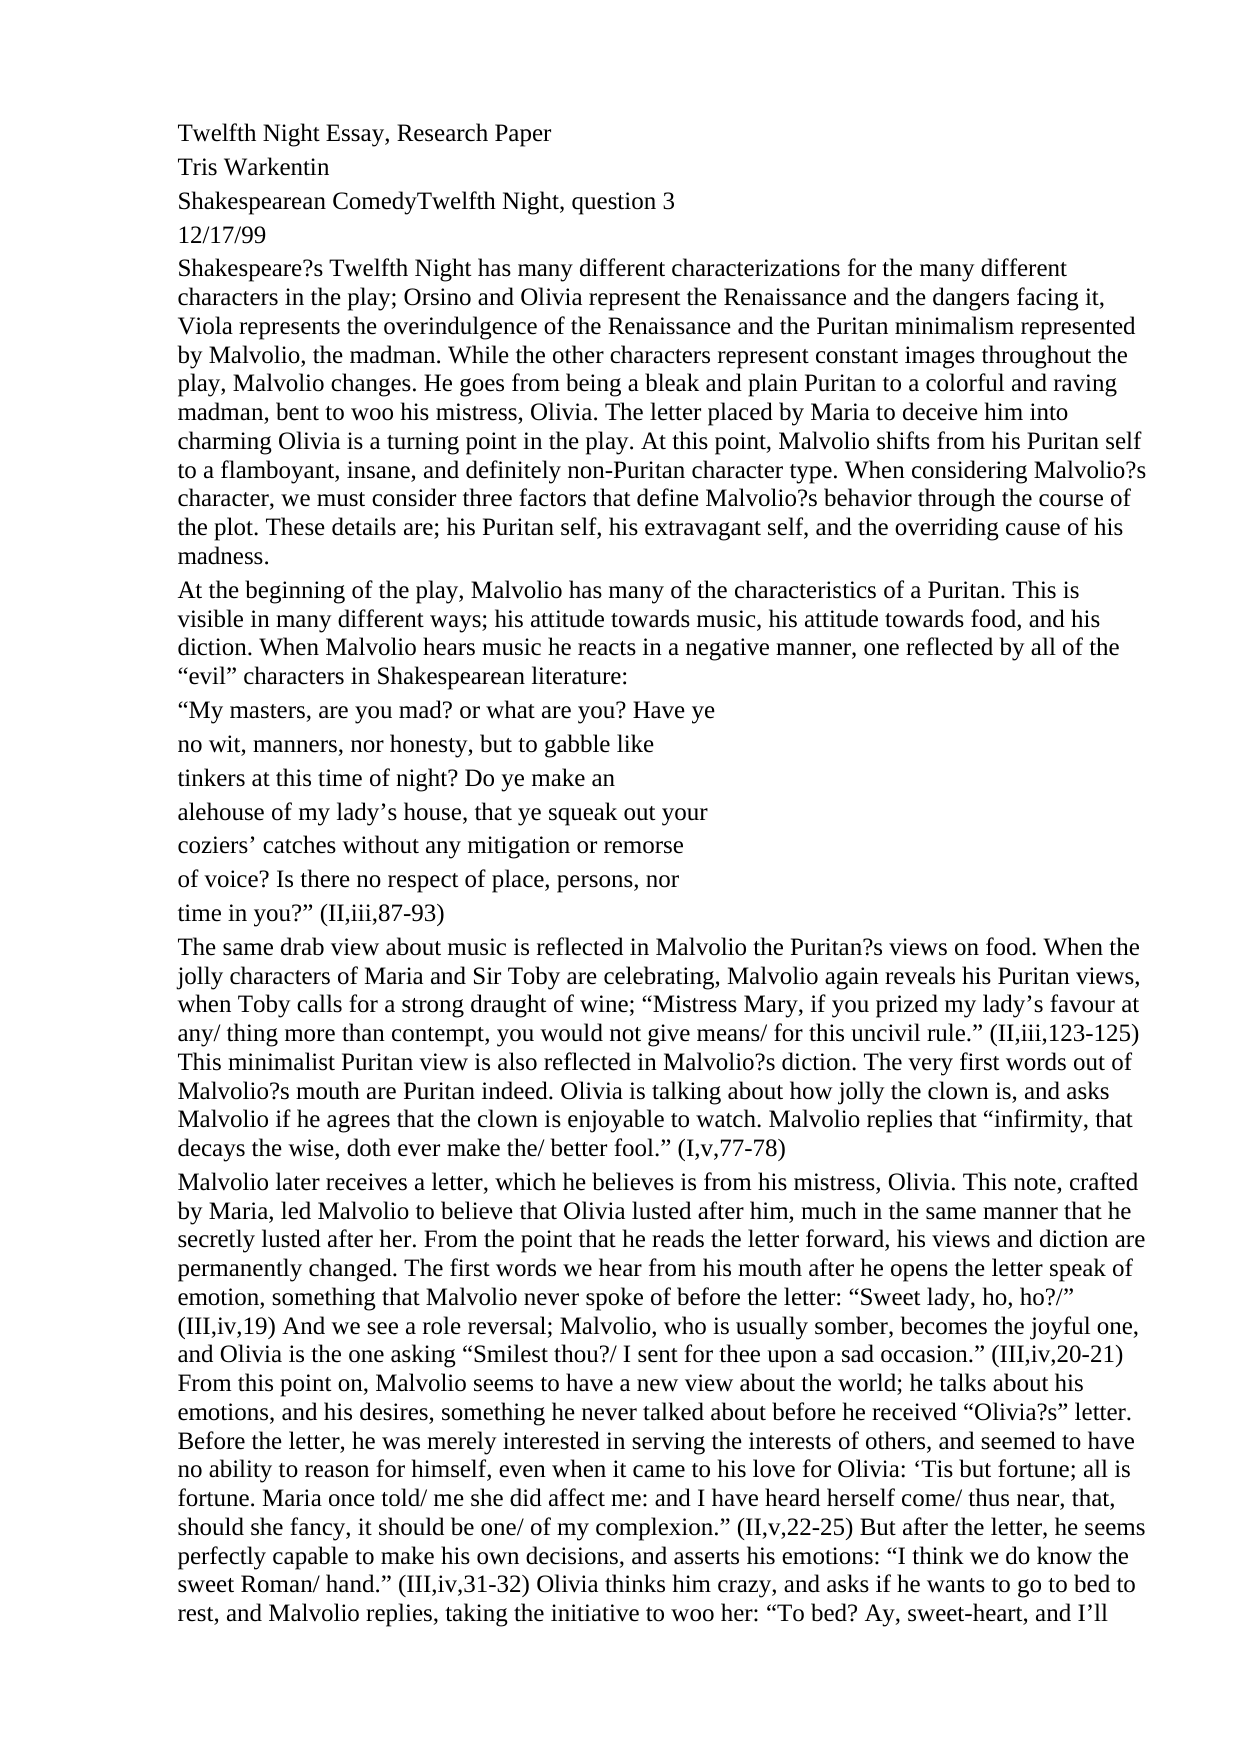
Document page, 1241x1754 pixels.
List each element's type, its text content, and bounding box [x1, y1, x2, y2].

text Twelfth Night Essay, Research Paper [177, 118, 1152, 147]
text Shakespearean ComedyTwelfth Night, question 3 [177, 186, 1152, 214]
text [177, 1167, 1152, 1627]
text At the beginning of the play, Malvolio has many of the characteristics of a Puritan. This is visible in many different ways; his attitude towards music, his attitude towards food, and his diction. When Malvolio hears music he reacts in a negative manner, one reflected by all of the “evil” characters in Shakespearean literature: [177, 575, 1152, 690]
text tinkers at this time of night? Do ye make an [177, 763, 1152, 791]
text Shakespeare?s Twelfth Night has many different characterizations for the many different characters in the play; Orsino and Olivia represent the Renaissance and the dangers facing it, Viola represents the overindulgence of the Renaissance and the Puritan minimalism represented by Malvolio, the madman. While the other characters represent constant images throughout the play, Malvolio changes. He goes from being a bleak and plain Puritan to a colorful and raving madman, bent to woo his mistress, Olivia. The letter placed by Maria to deceive him into charming Olivia is a turning point in the play. At this point, Malvolio shifts from his Puritan self to a flamboyant, insane, and definitely non-Puritan character type. When considering Malvolio?s character, we must consider three factors that define Malvolio?s behavior through the course of the plot. These details are; his Puritan self, his extravagant self, and the overriding cause of his madness. [177, 253, 1152, 570]
text Tris Warkentin [177, 152, 1152, 181]
text 12/17/99 [177, 220, 1152, 248]
text The same drab view about music is reflected in Malvolio the Puritan?s views on food. When the jolly characters of Maria and Sir Toby are celebrating, Malvolio again reveals his Puritan views, when Toby calls for a strong draught of wine; “Mistress Mary, if you prized my lady’s favour at any/ thing more than contempt, you would not give means/ for this uncivil rule.” (II,iii,123-125) This minimalist Puritan view is also reflected in Malvolio?s diction. The very first words out of Malvolio?s mouth are Puritan indeed. Olivia is talking about how jolly the clown is, and asks Malvolio if he agrees that the clown is enjoyable to watch. Malvolio replies that “infirmity, that decays the wise, doth ever make the/ better fool.” (I,v,77-78) [177, 932, 1152, 1162]
text no wit, manners, nor honesty, but to gabble like [177, 729, 1152, 758]
text of voice? Is there no respect of place, persons, nor [177, 864, 1152, 893]
text time in you?” (II,iii,87-93) [177, 898, 1152, 927]
text alehouse of my lady’s house, that ye squeak out your [177, 797, 1152, 825]
text coziers’ catches without any mitigation or remorse [177, 830, 1152, 859]
text “My masters, are you mad? or what are you? Have ye [177, 695, 1152, 724]
